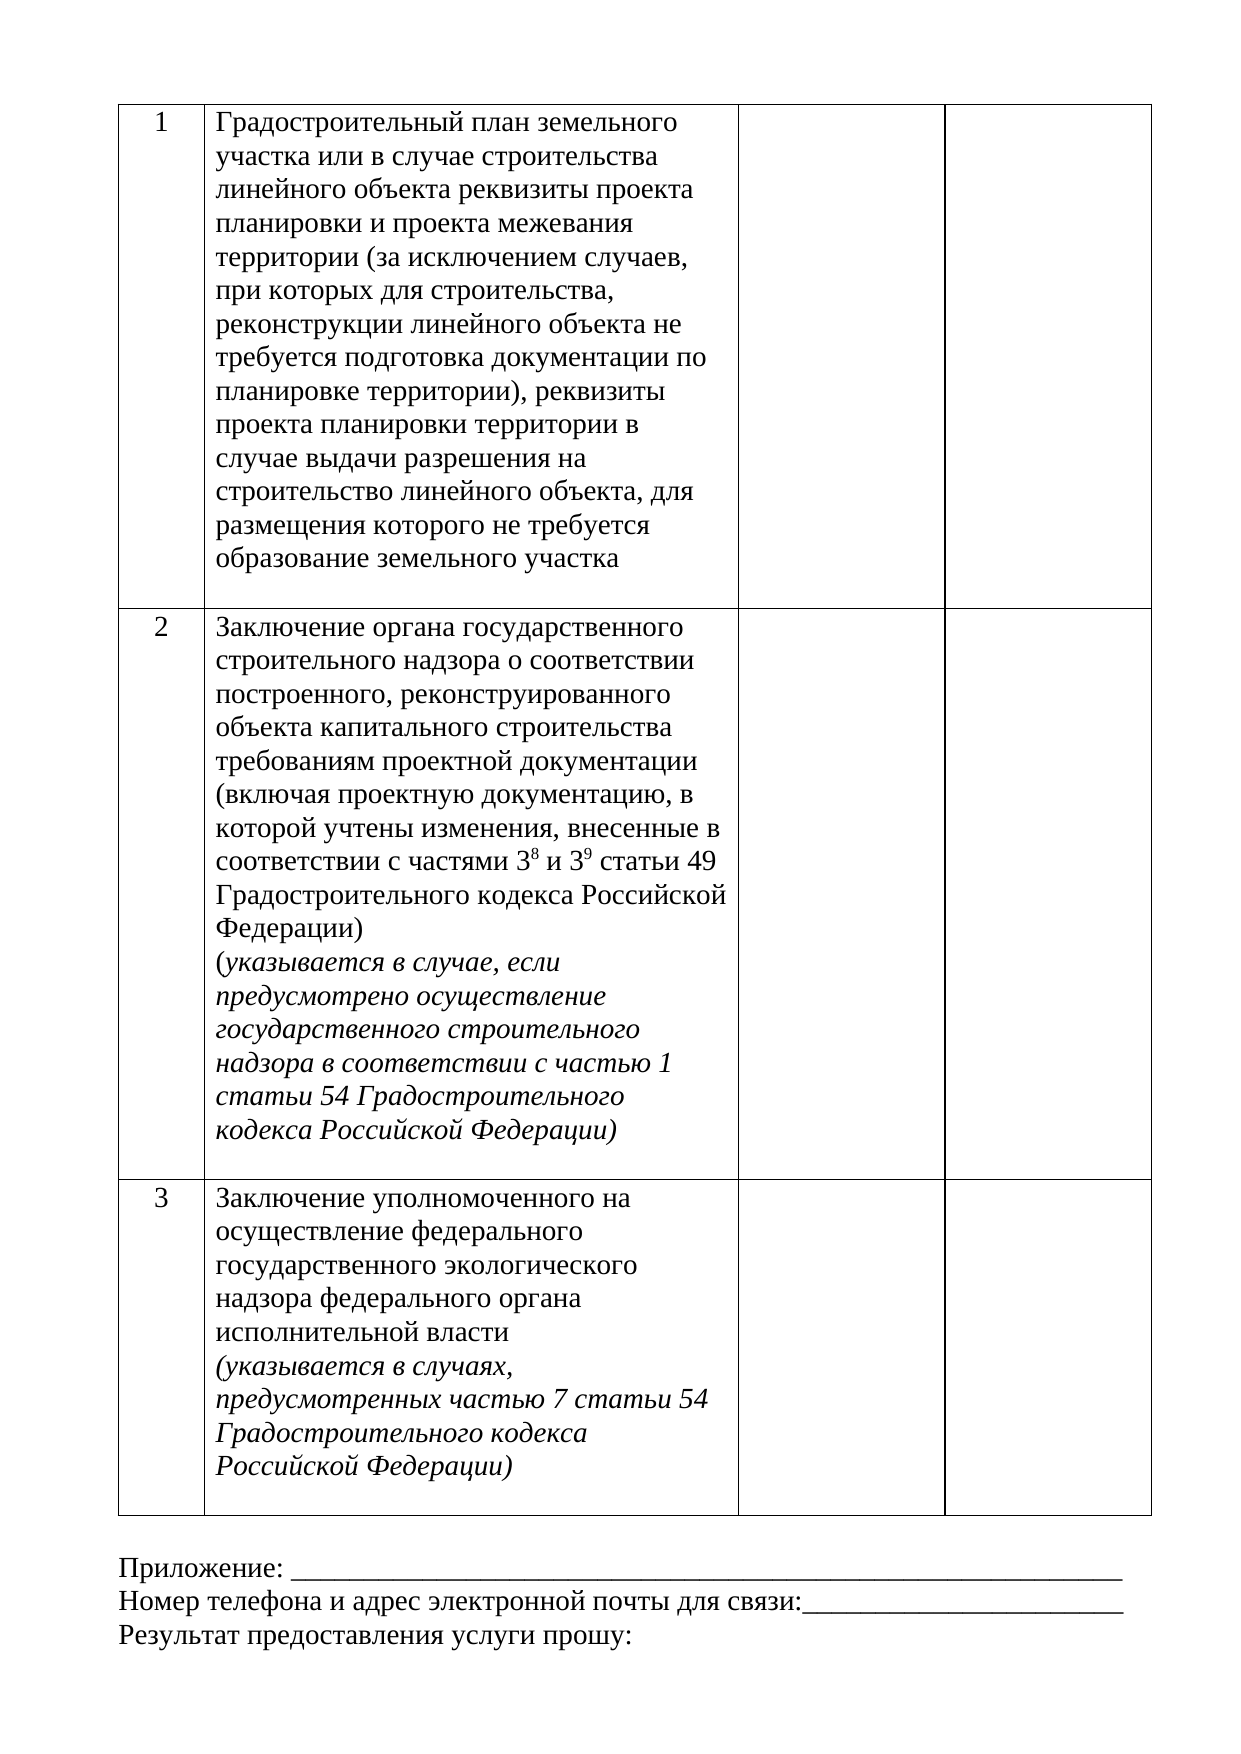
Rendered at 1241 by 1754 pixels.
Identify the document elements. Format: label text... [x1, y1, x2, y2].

table_cell [946, 1180, 1151, 1515]
table_cell 3 [119, 1180, 204, 1515]
text Номер телефона и адрес электронной почты для связи:______________________ [118, 1583, 1152, 1617]
table_cell 2 [119, 609, 204, 1179]
table_cell [946, 105, 1151, 608]
table_cell [946, 609, 1151, 1179]
table_cell [739, 105, 944, 608]
text Результат предоставления услуги прошу: [118, 1617, 1152, 1651]
table_cell Градостроительный план земельного участка или в случае строительства линейного объекта реквизиты проекта планировки и проекта межевания территории (за исключением случаев, при которых для строительства, реконструкции линейного объекта не требуется подготовка документации по планировке территории), реквизиты проекта планировки территории в случае выдачи разрешения на строительство линейного объекта, для размещения которого не требуется образование земельного участка [205, 105, 738, 608]
table_cell Заключение органа государственного строительного надзора о соответствии построенного, реконструированного объекта капитального строительства требованиям проектной документации (включая проектную документацию, в которой учтены изменения, внесенные в соответствии с частями 38 и 39 статьи 49 Градостроительного кодекса Российской Федерации) (указывается в случае, если предусмотрено осуществление государственного строительного надзора в соответствии с частью 1 статьи 54 Градостроительного кодекса Российской Федерации) [205, 609, 738, 1179]
table_cell Заключение уполномоченного на осуществление федерального государственного экологического надзора федерального органа исполнительной власти (указывается в случаях, предусмотренных частью 7 статьи 54 Градостроительного кодекса Российской Федерации) [205, 1180, 738, 1515]
table_cell [739, 609, 944, 1179]
table_cell [739, 1180, 944, 1515]
table_cell 1 [119, 105, 204, 608]
text Приложение: _________________________________________________________ [118, 1550, 1152, 1583]
